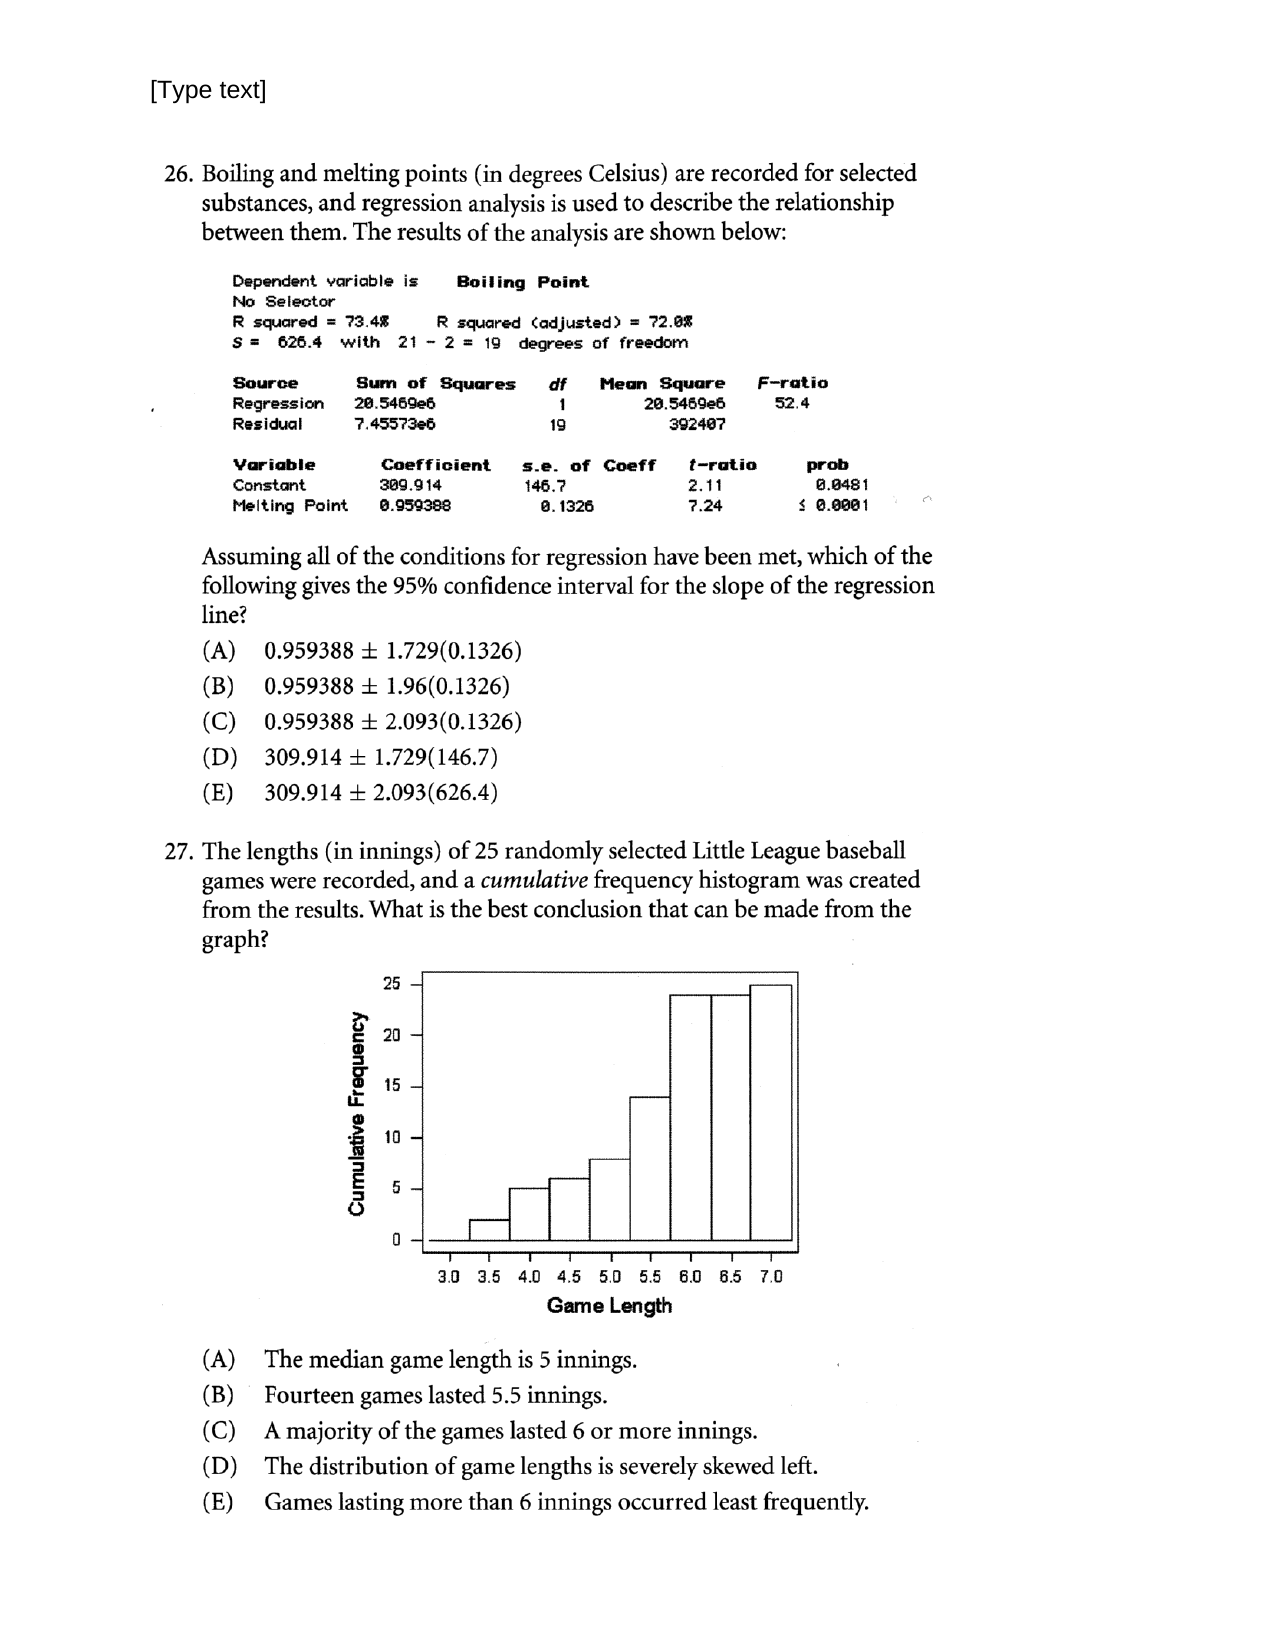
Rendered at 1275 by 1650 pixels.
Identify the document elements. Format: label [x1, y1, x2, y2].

picture [150, 150, 936, 1532]
